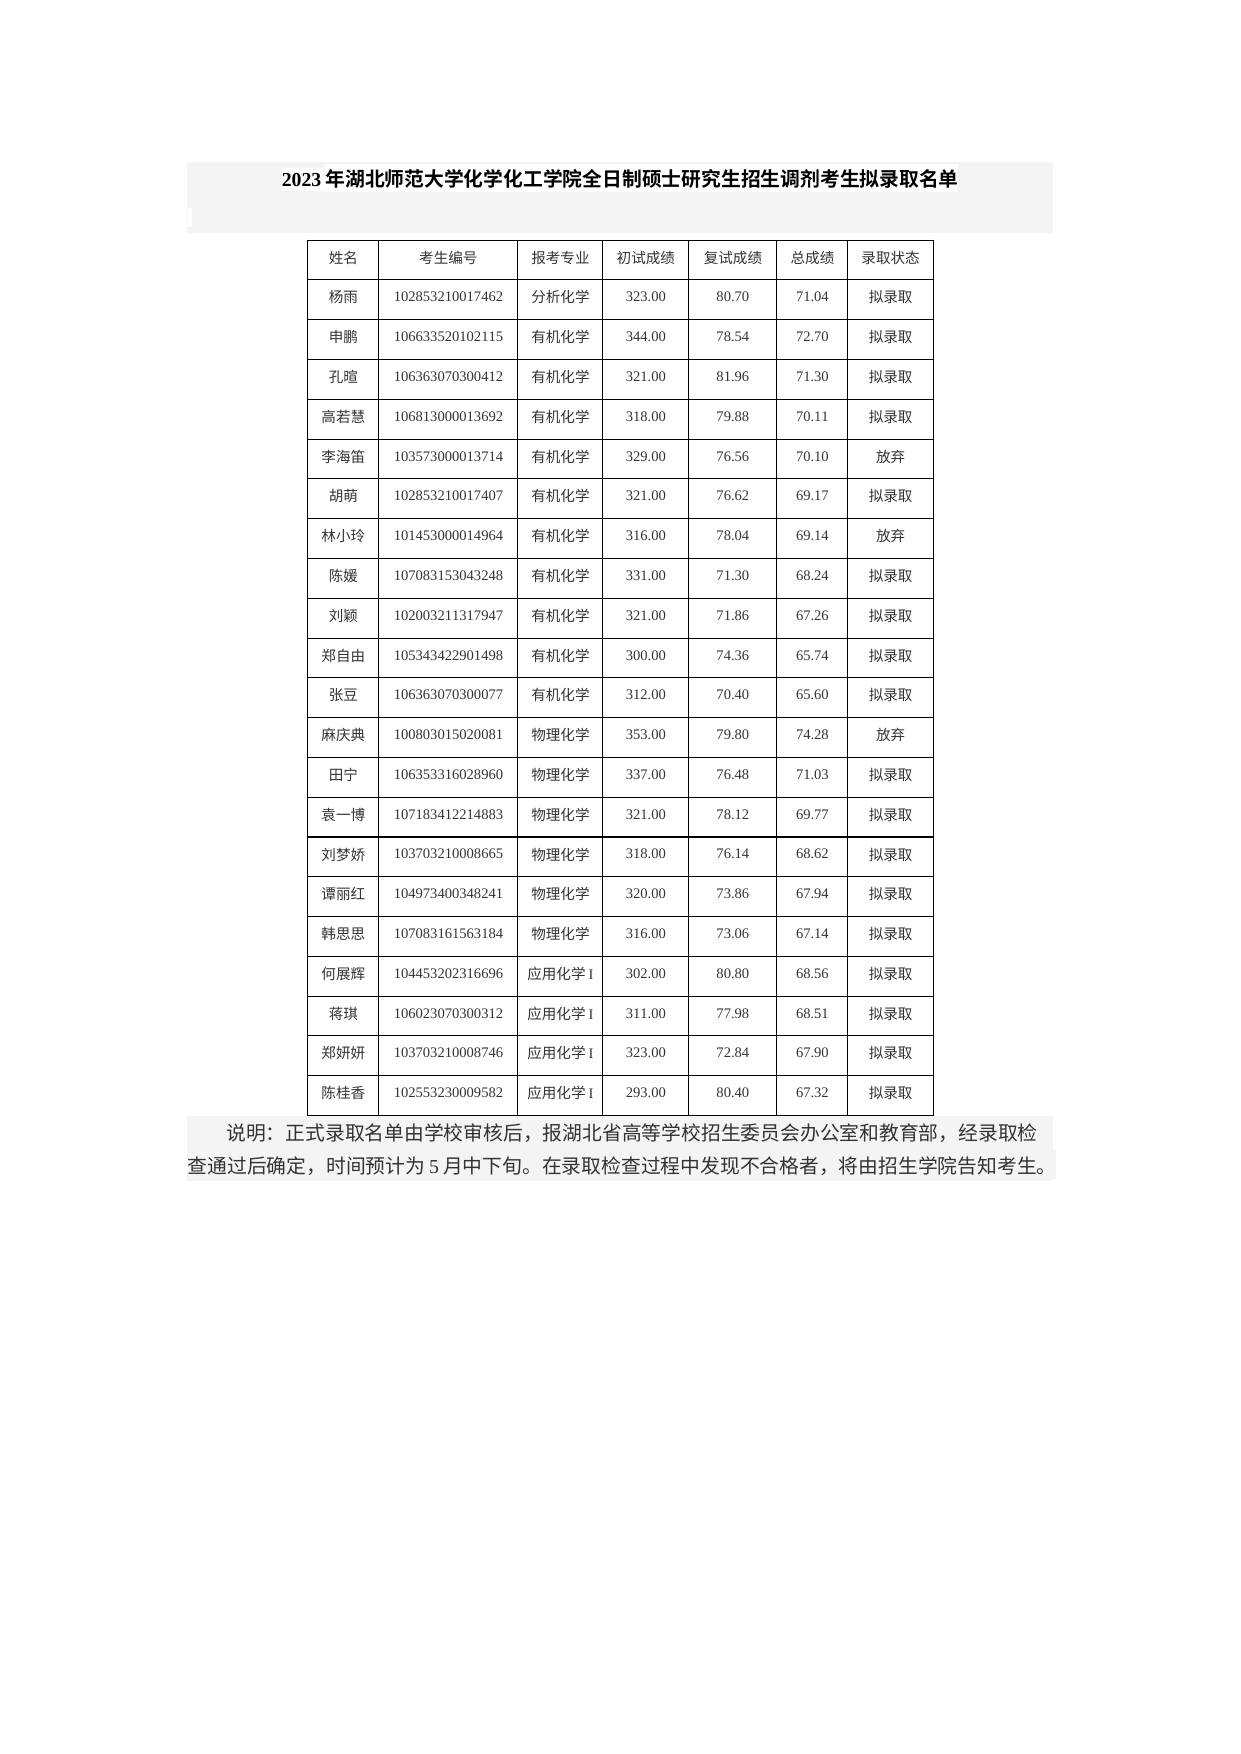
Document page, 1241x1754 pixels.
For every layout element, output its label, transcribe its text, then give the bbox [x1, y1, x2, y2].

table_cell 321.00 [603, 479, 688, 518]
table_cell 拟录取 [848, 917, 933, 956]
table_cell 311.00 [603, 997, 688, 1035]
table_cell 田宁 [308, 758, 378, 797]
table_cell 79.80 [689, 718, 776, 757]
table_cell 321.00 [603, 599, 688, 637]
table_cell 拟录取 [848, 360, 933, 399]
table_cell 应用化学I [518, 1036, 602, 1075]
table_cell 拟录取 [848, 1076, 933, 1115]
table_cell 放弃 [848, 718, 933, 757]
table_cell 69.17 [777, 479, 847, 518]
table_cell 李海笛 [308, 440, 378, 478]
table_cell 拟录取 [848, 400, 933, 438]
table_cell 物理化学 [518, 838, 602, 876]
table_cell 331.00 [603, 559, 688, 598]
table_cell 高若慧 [308, 400, 378, 438]
table_cell 68.51 [777, 997, 847, 1035]
table_cell 103573000013714 [379, 440, 517, 478]
table_cell 拟录取 [848, 957, 933, 996]
table_cell 106023070300312 [379, 997, 517, 1035]
table_cell 321.00 [603, 798, 688, 836]
table_cell 申鹏 [308, 320, 378, 359]
table_cell 320.00 [603, 877, 688, 916]
table_cell 陈桂香 [308, 1076, 378, 1115]
table_cell 78.12 [689, 798, 776, 836]
table_cell 谭丽红 [308, 877, 378, 916]
table_cell 65.60 [777, 678, 847, 717]
table_cell 胡萌 [308, 479, 378, 518]
table_cell 林小玲 [308, 519, 378, 558]
table_cell 318.00 [603, 400, 688, 438]
table_cell 刘颖 [308, 599, 378, 637]
table_cell 拟录取 [848, 559, 933, 598]
text 说明：正式录取名单由学校审核后，报湖北省高等学校招生委员会办公室和教育部，经录取检查通过后确定，时间预计为5月中下旬。在录取检查过程中发现不合格者，将由招生学院告知考生。 [187, 1116, 1053, 1181]
table_cell 103703210008665 [379, 838, 517, 876]
table_cell 80.40 [689, 1076, 776, 1115]
table_cell 72.70 [777, 320, 847, 359]
table_cell 拟录取 [848, 678, 933, 717]
table_cell 106813000013692 [379, 400, 517, 438]
table_header 复试成绩 [689, 241, 776, 279]
table_cell 67.14 [777, 917, 847, 956]
table_cell 有机化学 [518, 320, 602, 359]
table_cell 67.32 [777, 1076, 847, 1115]
table_cell 106353316028960 [379, 758, 517, 797]
table_cell 102553230009582 [379, 1076, 517, 1115]
table_cell 329.00 [603, 440, 688, 478]
table_cell 拟录取 [848, 798, 933, 836]
table_cell 68.24 [777, 559, 847, 598]
table_cell 70.11 [777, 400, 847, 438]
table_cell 有机化学 [518, 360, 602, 399]
table_cell 郑妍妍 [308, 1036, 378, 1075]
table_cell 70.40 [689, 678, 776, 717]
table_cell 拟录取 [848, 758, 933, 797]
table_cell 300.00 [603, 639, 688, 677]
table_cell 107083153043248 [379, 559, 517, 598]
table_cell 76.48 [689, 758, 776, 797]
table_cell 102003211317947 [379, 599, 517, 637]
table_cell 何展辉 [308, 957, 378, 996]
table_cell 有机化学 [518, 479, 602, 518]
table_cell 102853210017462 [379, 280, 517, 319]
table_cell 68.62 [777, 838, 847, 876]
table_cell 302.00 [603, 957, 688, 996]
table_cell 80.70 [689, 280, 776, 319]
table_cell 有机化学 [518, 678, 602, 717]
table_cell 应用化学I [518, 997, 602, 1035]
table_cell 67.94 [777, 877, 847, 916]
table_header 总成绩 [777, 241, 847, 279]
table_cell 物理化学 [518, 877, 602, 916]
table_cell 106633520102115 [379, 320, 517, 359]
table_cell 105343422901498 [379, 639, 517, 677]
table_cell 陈媛 [308, 559, 378, 598]
table_cell 65.74 [777, 639, 847, 677]
table_cell 拟录取 [848, 479, 933, 518]
table_cell 71.03 [777, 758, 847, 797]
table_cell 316.00 [603, 519, 688, 558]
table_header 录取状态 [848, 241, 933, 279]
table_cell 71.30 [777, 360, 847, 399]
table_cell 107083161563184 [379, 917, 517, 956]
table_cell 袁一博 [308, 798, 378, 836]
table_cell 337.00 [603, 758, 688, 797]
table_header 考生编号 [379, 241, 517, 279]
table_cell 318.00 [603, 838, 688, 876]
table_cell 有机化学 [518, 519, 602, 558]
table_cell 蒋琪 [308, 997, 378, 1035]
table_cell 323.00 [603, 280, 688, 319]
table_cell 韩思思 [308, 917, 378, 956]
table_cell 麻庆典 [308, 718, 378, 757]
table_cell 68.56 [777, 957, 847, 996]
table_cell 杨雨 [308, 280, 378, 319]
table_cell 应用化学I [518, 957, 602, 996]
table_cell 76.62 [689, 479, 776, 518]
table_cell 104453202316696 [379, 957, 517, 996]
table_cell 100803015020081 [379, 718, 517, 757]
table_cell 刘梦娇 [308, 838, 378, 876]
table_cell 拟录取 [848, 877, 933, 916]
table_cell 71.86 [689, 599, 776, 637]
table_header 姓名 [308, 241, 378, 279]
table_cell 郑自由 [308, 639, 378, 677]
table_cell 76.14 [689, 838, 776, 876]
table_cell 106363070300077 [379, 678, 517, 717]
table_cell 孔暄 [308, 360, 378, 399]
table_cell 分析化学 [518, 280, 602, 319]
table_cell 有机化学 [518, 599, 602, 637]
table_cell 物理化学 [518, 758, 602, 797]
table_cell 321.00 [603, 360, 688, 399]
table_cell 拟录取 [848, 997, 933, 1035]
table_header 报考专业 [518, 241, 602, 279]
table_cell 316.00 [603, 917, 688, 956]
table_header 初试成绩 [603, 241, 688, 279]
table_cell 70.10 [777, 440, 847, 478]
table_cell 物理化学 [518, 917, 602, 956]
table_cell 71.30 [689, 559, 776, 598]
table_cell 323.00 [603, 1036, 688, 1075]
table_cell 79.88 [689, 400, 776, 438]
table_cell 80.80 [689, 957, 776, 996]
table_cell 应用化学I [518, 1076, 602, 1115]
table_cell 73.06 [689, 917, 776, 956]
table_cell 物理化学 [518, 798, 602, 836]
table_cell 71.04 [777, 280, 847, 319]
table_cell 81.96 [689, 360, 776, 399]
table_cell 74.36 [689, 639, 776, 677]
table_cell 拟录取 [848, 1036, 933, 1075]
table_cell 74.28 [777, 718, 847, 757]
table_cell 张豆 [308, 678, 378, 717]
table_cell 76.56 [689, 440, 776, 478]
table_cell 拟录取 [848, 639, 933, 677]
table_cell 拟录取 [848, 320, 933, 359]
table_cell 77.98 [689, 997, 776, 1035]
table_cell 拟录取 [848, 838, 933, 876]
table_cell 有机化学 [518, 639, 602, 677]
table_cell 有机化学 [518, 559, 602, 598]
table_cell 73.86 [689, 877, 776, 916]
table_cell 106363070300412 [379, 360, 517, 399]
table_cell 72.84 [689, 1036, 776, 1075]
table_cell 78.54 [689, 320, 776, 359]
table_cell 拟录取 [848, 280, 933, 319]
table_cell 物理化学 [518, 718, 602, 757]
table_cell 78.04 [689, 519, 776, 558]
table_cell 67.26 [777, 599, 847, 637]
table_cell 69.77 [777, 798, 847, 836]
table_cell 293.00 [603, 1076, 688, 1115]
table_cell 放弃 [848, 519, 933, 558]
table_cell 107183412214883 [379, 798, 517, 836]
table_cell 67.90 [777, 1036, 847, 1075]
text 2023年湖北师范大学化学化工学院全日制硕士研究生招生调剂考生拟录取名单 [187, 162, 1053, 194]
table_cell 353.00 [603, 718, 688, 757]
table_cell 312.00 [603, 678, 688, 717]
table_cell 102853210017407 [379, 479, 517, 518]
table_cell 103703210008746 [379, 1036, 517, 1075]
table_cell 101453000014964 [379, 519, 517, 558]
table_cell 有机化学 [518, 440, 602, 478]
table_cell 有机化学 [518, 400, 602, 438]
table_cell 104973400348241 [379, 877, 517, 916]
table_cell 344.00 [603, 320, 688, 359]
table_cell 放弃 [848, 440, 933, 478]
table_cell 69.14 [777, 519, 847, 558]
table_cell 拟录取 [848, 599, 933, 637]
